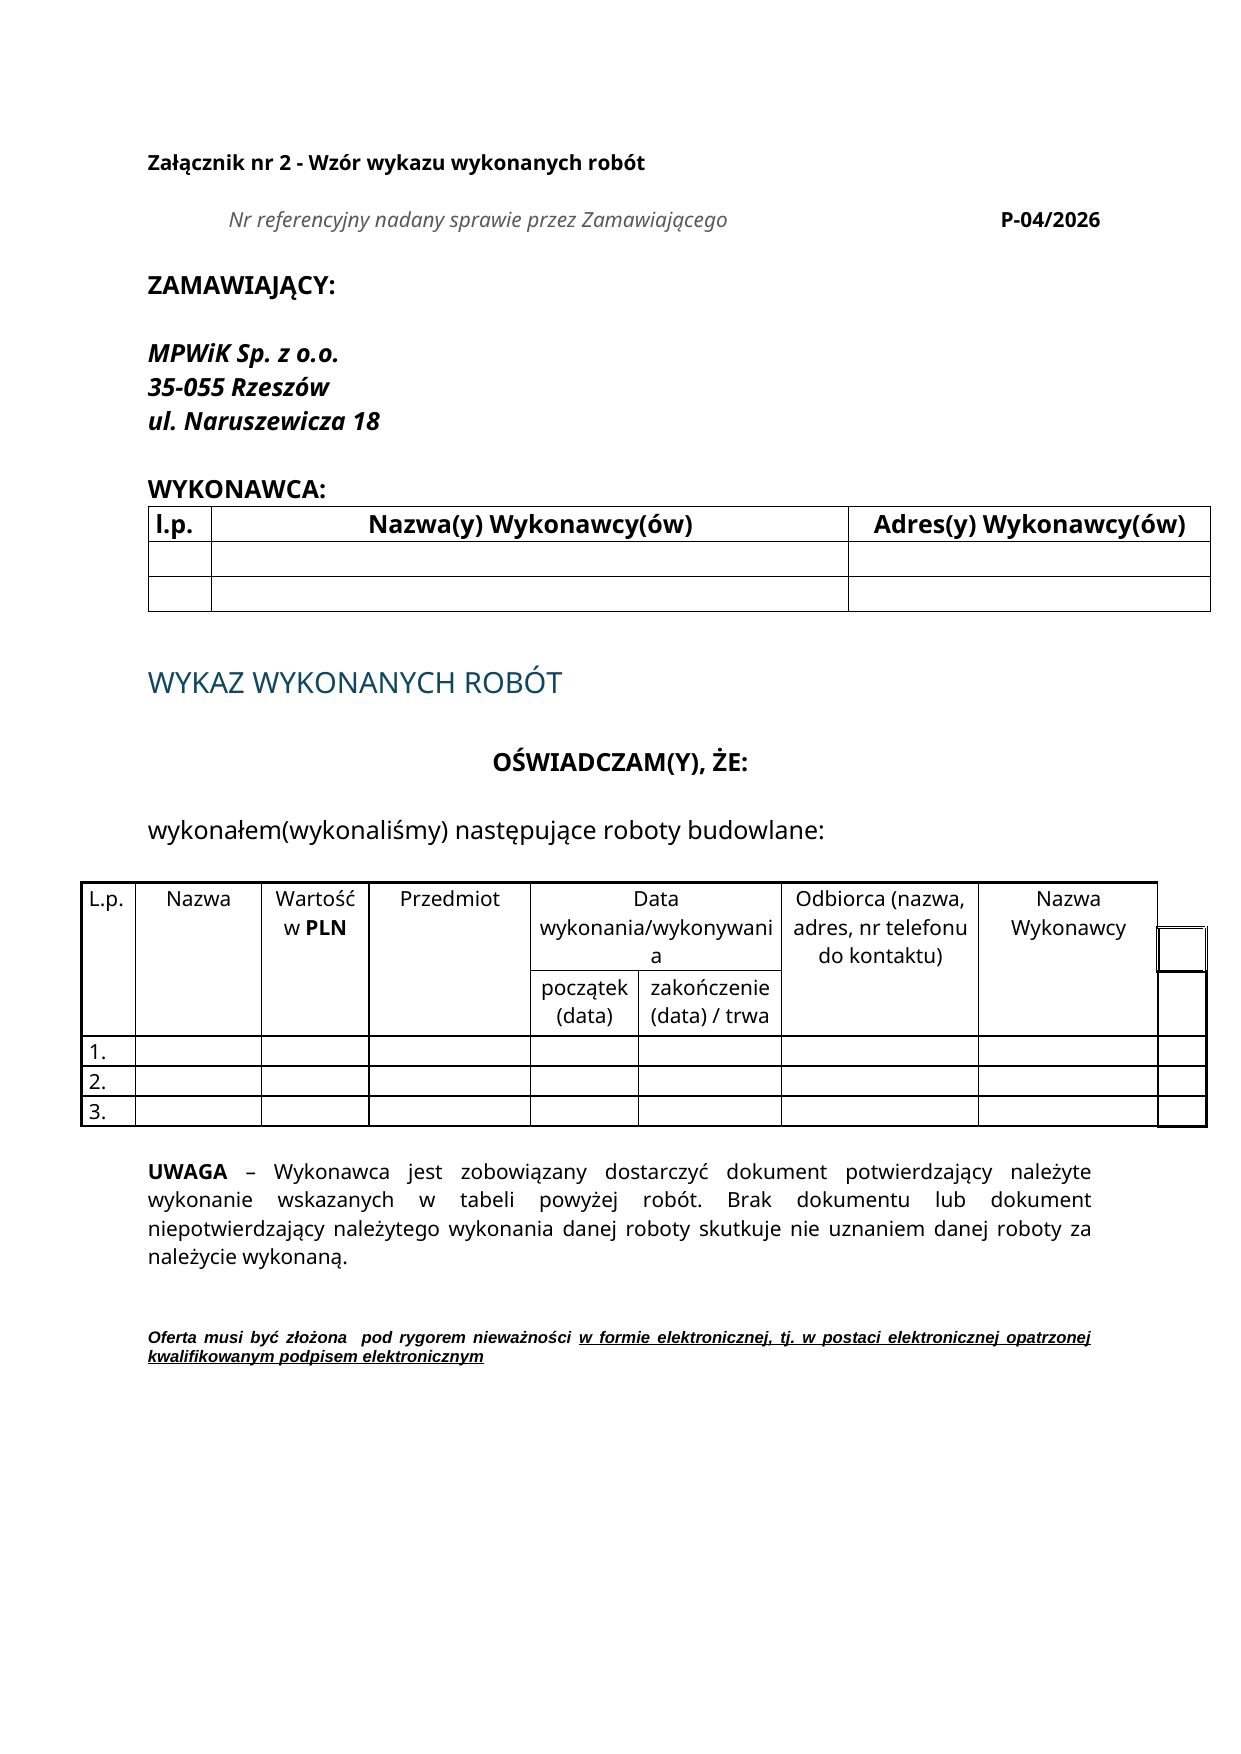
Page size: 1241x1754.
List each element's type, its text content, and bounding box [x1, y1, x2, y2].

table_cell [136, 1037, 261, 1065]
table_cell [262, 1097, 368, 1125]
table_cell zakończenie (data) / trwa [639, 971, 781, 1035]
table_cell początek (data) [531, 971, 638, 1035]
list WYKONAWCA: [148, 472, 1093, 506]
table_cell [639, 1037, 781, 1065]
table_cell [212, 542, 848, 576]
table_cell [212, 577, 848, 611]
text wykonałem(wykonaliśmy) następujące roboty budowlane: [148, 813, 1093, 847]
text Oferta musi być złożona pod rygorem nieważności w formie elektronicznej, tj. w postaci elektronicznej opatrzonej kwalifikowanym podpisem elektronicznym [148, 1327, 1093, 1366]
table_cell [782, 1067, 978, 1095]
table_cell [639, 1067, 781, 1095]
table_header l.p. [149, 507, 211, 541]
table_cell [531, 1067, 638, 1095]
table_header Data wykonania/wykonywania [531, 884, 781, 969]
table_cell [979, 1097, 1157, 1125]
text UWAGA – Wykonawca jest zobowiązany dostarczyć dokument potwierdzający należyte wykonanie wskazanych w tabeli powyżej robót. Brak dokumentu lub dokument niepotwierdzający należytego wykonania danej roboty skutkuje nie uznaniem danej roboty za należycie wykonaną. [148, 1157, 1093, 1271]
table_header Odbiorca (nazwa, adres, nr telefonu do kontaktu) [782, 884, 978, 1035]
text 35-055 Rzeszów [148, 369, 1093, 403]
table_cell [849, 577, 1210, 611]
table_header Nazwa(y) Wykonawcy(ów) [212, 507, 848, 541]
table_cell [262, 1037, 368, 1065]
table_cell [849, 542, 1210, 576]
table_header P-04/2026 [811, 205, 1107, 233]
table_cell [531, 1037, 638, 1065]
table_cell [149, 577, 211, 611]
subtitle WYKAZ WYKONANYCH ROBÓT [148, 663, 1093, 702]
table_cell [1159, 1037, 1205, 1065]
table_cell 2. [83, 1067, 135, 1095]
table_cell [782, 1037, 978, 1065]
table_cell [979, 1067, 1157, 1095]
list Załącznik nr 2 - Wzór wykazu wykonanych robót [148, 148, 1093, 176]
table_cell [149, 542, 211, 576]
text ul. Naruszewicza 18 [148, 403, 1093, 438]
table_header Nazwa [136, 884, 261, 1035]
table_header Nazwa Wykonawcy [979, 884, 1157, 1035]
table_cell [782, 1097, 978, 1125]
table_header Przedmiot [370, 884, 530, 1035]
table_cell [531, 1097, 638, 1125]
table_cell [370, 1097, 530, 1125]
text MPWiK Sp. z o.o. [148, 335, 1093, 369]
table_cell [1159, 1067, 1205, 1095]
table_header Adres(y) Wykonawcy(ów) [849, 507, 1210, 541]
table_cell [136, 1097, 261, 1125]
table_header L.p. [83, 884, 135, 1035]
table_cell [262, 1067, 368, 1095]
table_cell 1. [83, 1037, 135, 1065]
table_header Nr referencyjny nadany sprawie przez Zamawiającego [148, 205, 811, 233]
table_cell 3. [83, 1097, 135, 1125]
table_cell [136, 1067, 261, 1095]
table_header Wartość w PLN [262, 884, 368, 1035]
table_cell [370, 1067, 530, 1095]
table_cell [1158, 926, 1206, 969]
table_cell [1159, 1097, 1205, 1125]
text ZAMAWIAJĄCY: [148, 267, 1093, 301]
table_cell [370, 1037, 530, 1065]
table_cell [979, 1037, 1157, 1065]
table_cell [1159, 973, 1205, 1035]
table_cell [639, 1097, 781, 1125]
text OŚWIADCZAM(Y), ŻE: [148, 745, 1093, 779]
